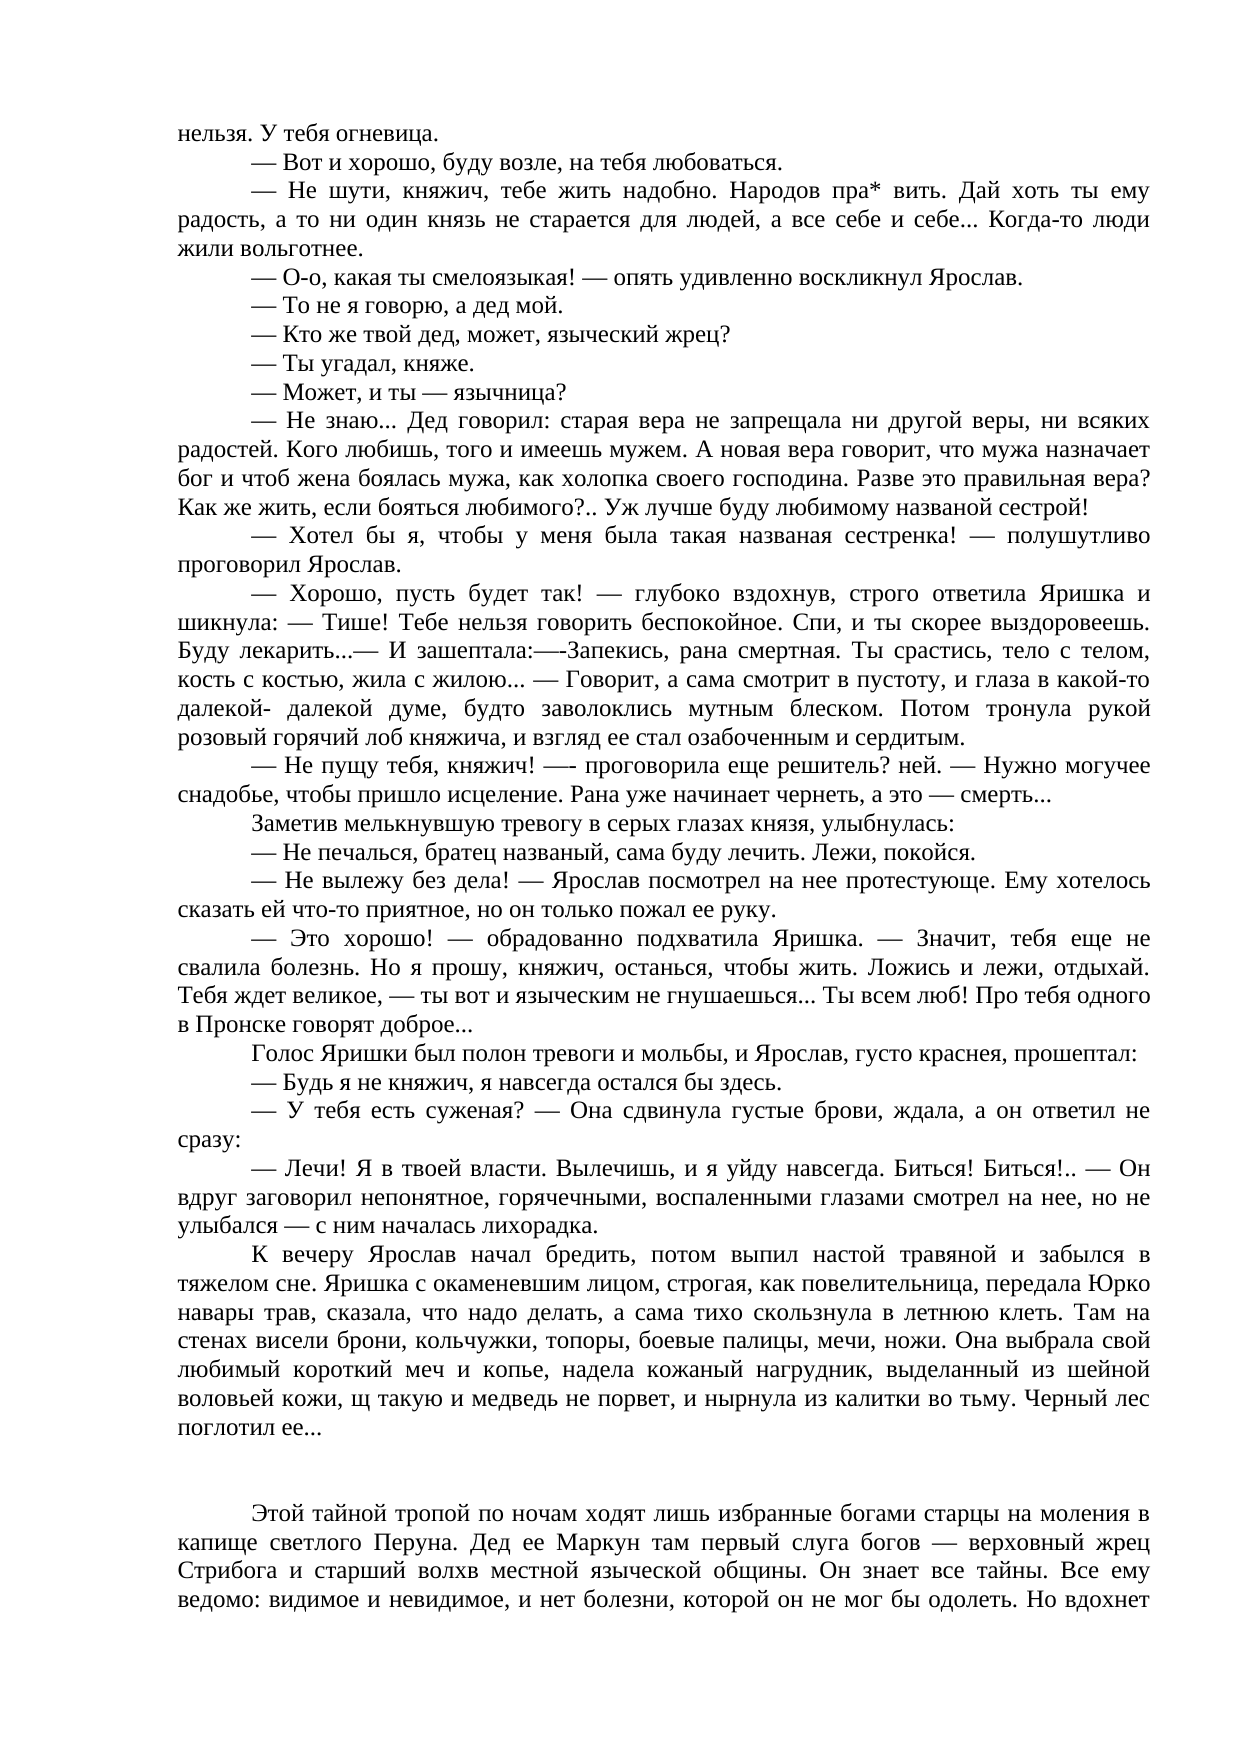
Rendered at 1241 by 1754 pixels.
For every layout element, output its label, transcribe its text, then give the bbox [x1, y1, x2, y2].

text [177, 1498, 1152, 1613]
text — Не шути, княжич, тебе жить надобно. Народов пра* вить. Дай хоть ты ему радость, а то ни один князь не старается для людей, а все себе и себе... Когда-то люди жили вольготнее. [177, 176, 1152, 262]
text — Не знаю... Дед говорил: старая вера не запрещала ни другой веры, ни всяких радостей. Кого любишь, того и имеешь мужем. А новая вера говорит, что мужа назначает бог и чтоб жена боялась мужа, как холопка своего господина. Разве это правильная вера? Как же жить, если бояться любимого?.. Уж лучше буду любимому названой сестрой! [177, 406, 1152, 521]
text Заметив мелькнувшую тревогу в серых глазах князя, улыбнулась: [177, 808, 1152, 837]
text — О-о, какая ты смелоязыкая! — опять удивленно воскликнул Ярослав. [177, 262, 1152, 291]
text — То не я говорю, а дед мой. [177, 291, 1152, 319]
text — Будь я не княжич, я навсегда остался бы здесь. [177, 1067, 1152, 1096]
text — Кто же твой дед, может, языческий жрец? [177, 319, 1152, 348]
text — Это хорошо! — обрадованно подхватила Яришка. — Значит, тебя еще не свалила болезнь. Но я прошу, княжич, останься, чтобы жить. Ложись и лежи, отдыхай. Тебя ждет великое, — ты вот и языческим не гнушаешься... Ты всем люб! Про тебя одного в Пронске говорят доброе... [177, 923, 1152, 1038]
text Голос Яришки был полон тревоги и мольбы, и Ярослав, густо краснея, прошептал: [177, 1038, 1152, 1067]
text — Вот и хорошо, буду возле, на тебя любоваться. [177, 147, 1152, 176]
text — У тебя есть суженая? — Она сдвинула густые брови, ждала, а он ответил не сразу: [177, 1096, 1152, 1153]
text — Хотел бы я, чтобы у меня была такая названая сестренка! — полушутливо проговорил Ярослав. [177, 521, 1152, 578]
text — Может, и ты — язычница? [177, 377, 1152, 406]
text — Хорошо, пусть будет так! — глубоко вздохнув, строго ответила Яришка и шикнула: — Тише! Тебе нельзя говорить беспокойное. Спи, и ты скорее выздоровеешь. Буду лекарить...— И зашептала:—-Запекись, рана смертная. Ты срастись, тело с телом, кость с костью, жила с жилою... — Говорит, а сама смотрит в пустоту, и глаза в какой-то далекой- далекой думе, будто заволоклись мутным блеском. Потом тронула рукой розовый горячий лоб княжича, и взгляд ее стал озабоченным и сердитым. [177, 578, 1152, 751]
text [177, 118, 1152, 147]
text — Лечи! Я в твоей власти. Вылечишь, и я уйду навсегда. Биться! Биться!.. — Он вдруг заговорил непонятное, горячечными, воспаленными глазами смотрел на нее, но не улыбался — с ним началась лихорадка. [177, 1153, 1152, 1239]
text — Не печалься, братец названый, сама буду лечить. Лежи, покойся. [177, 837, 1152, 866]
text — Не вылежу без дела! — Ярослав посмотрел на нее протестующе. Ему хотелось сказать ей что-то приятное, но он только пожал ее руку. [177, 866, 1152, 923]
text — Ты угадал, княже. [177, 348, 1152, 377]
text — Не пущу тебя, княжич! —- проговорила еще решитель? ней. — Нужно могучее снадобье, чтобы пришло исцеление. Рана уже начинает чернеть, а это — смерть... [177, 751, 1152, 808]
text К вечеру Ярослав начал бредить, потом выпил настой травяной и забылся в тяжелом сне. Яришка с окаменевшим лицом, строгая, как повелительница, передала Юрко навары трав, сказала, что надо делать, а сама тихо скользнула в летнюю клеть. Там на стенах висели брони, кольчужки, топоры, боевые палицы, мечи, ножи. Она выбрала свой любимый короткий меч и копье, надела кожаный нагрудник, выделанный из шейной воловьей кожи, щ такую и медведь не порвет, и нырнула из калитки во тьму. Черный лес поглотил ее... [177, 1239, 1152, 1441]
